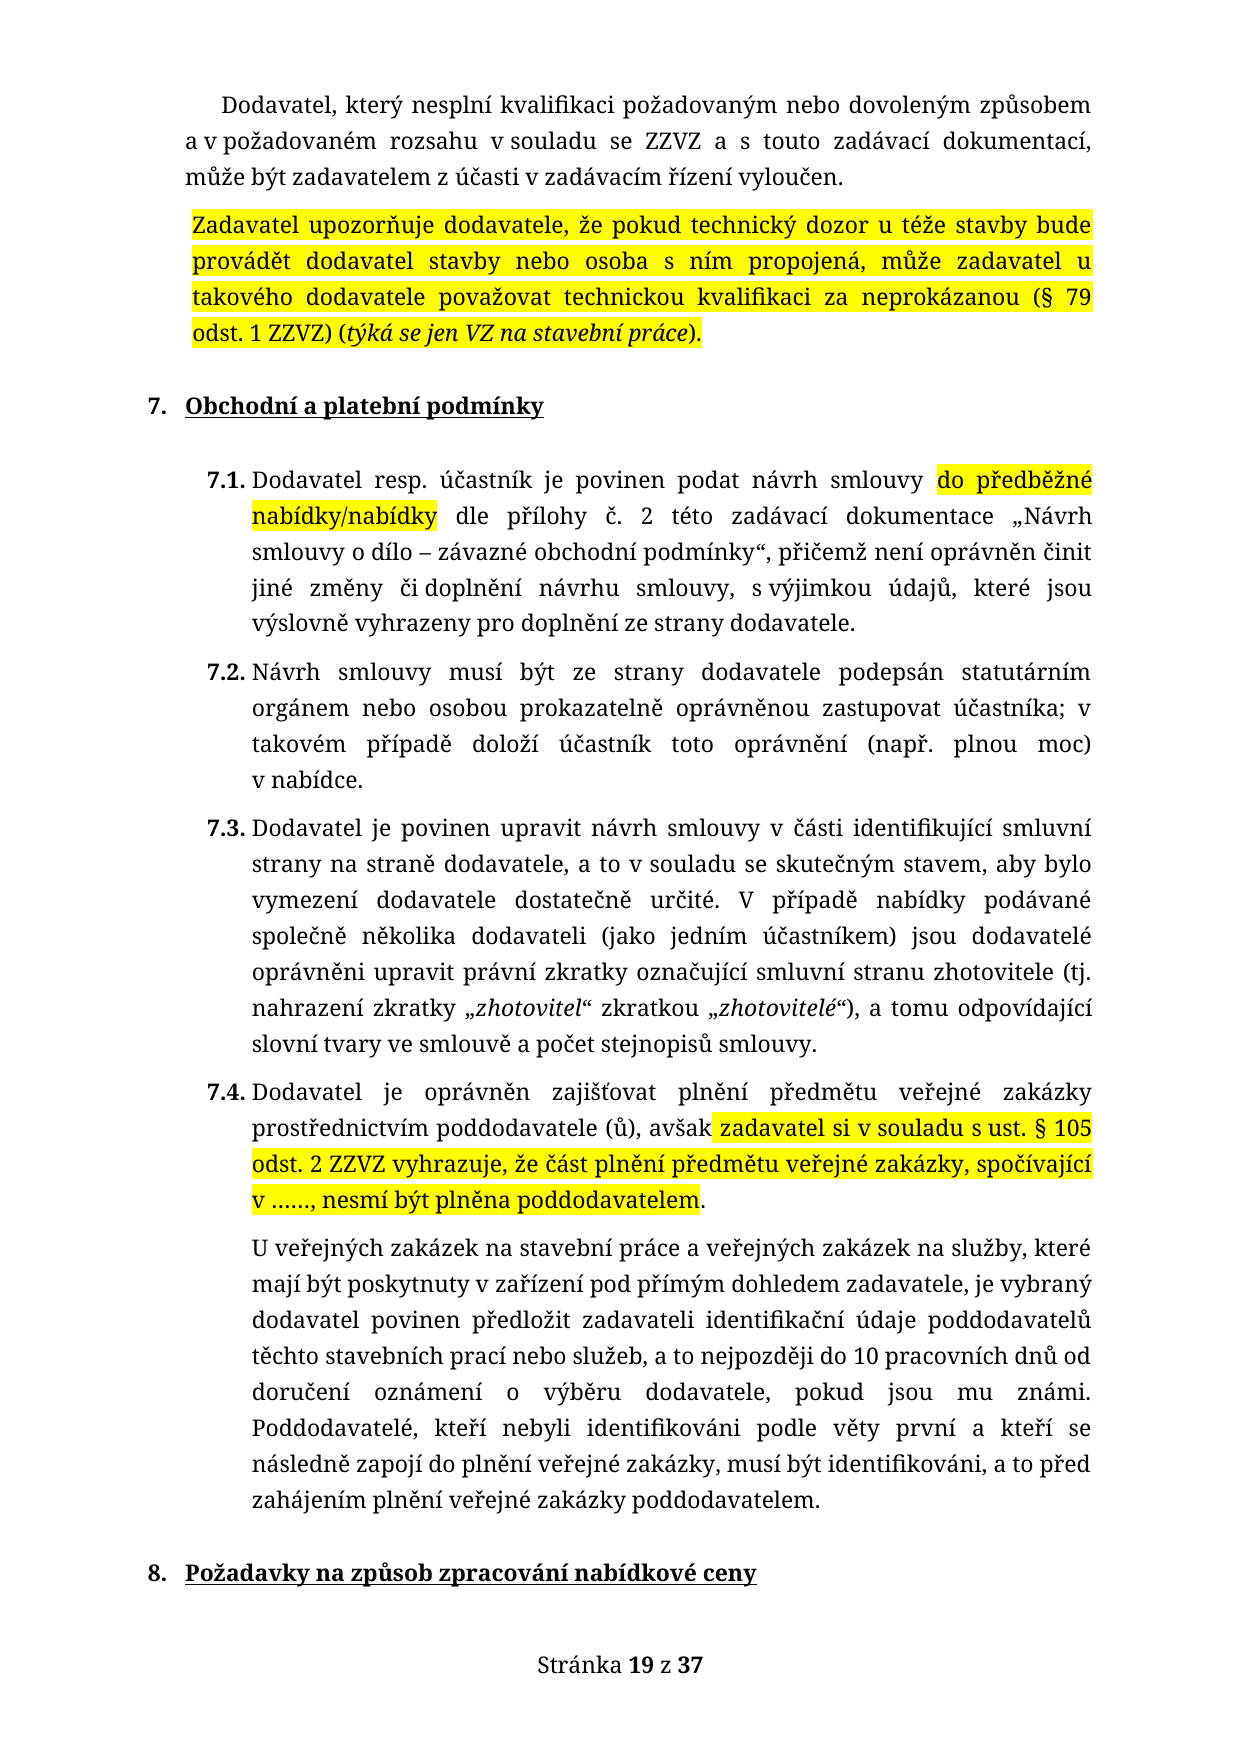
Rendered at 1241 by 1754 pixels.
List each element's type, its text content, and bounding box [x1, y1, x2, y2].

subtitle Dodavatel resp. účastník je povinen podat návrh smlouvy do předběžné nabídky/nabídky dle přílohy č. 2 této zadávací dokumentace „Návrh smlouvy o dílo – závazné obchodní podmínky“, přičemž není oprávněn činit jiné změny či doplnění návrhu smlouvy, s výjimkou údajů, které jsou výslovně vyhrazeny pro doplnění ze strany dodavatele. [207, 464, 1092, 639]
subtitle Dodavatel je oprávněn zajišťovat plnění předmětu veřejné zakázky prostřednictvím poddodavatele (ů), avšak zadavatel si v souladu s ust. § 105 odst. 2 ZZVZ vyhrazuje, že část plnění předmětu veřejné zakázky, spočívající v ……, nesmí být plněna poddodavatelem. [207, 1076, 1092, 1215]
subtitle Obchodní a platební podmínky [148, 390, 1092, 421]
text Zadavatel upozorňuje dodavatele, že pokud technický dozor u téže stavby bude provádět dodavatel stavby nebo osoba s ním propojená, může zadavatel u takového dodavatele považovat technickou kvalifikaci za neprokázanou (§ 79 odst. 1 ZZVZ) (týká se jen VZ na stavební práce). [192, 312, 1092, 348]
subtitle Dodavatel, který nesplní kvalifikaci požadovaným nebo dovoleným způsobem a v požadovaném rozsahu v souladu se ZZVZ a s touto zadávací dokumentací, může být zadavatelem z účasti v zadávacím řízení vyloučen. [185, 89, 1092, 192]
subtitle U veřejných zakázek na stavební práce a veřejných zakázek na služby, které mají být poskytnuty v zařízení pod přímým dohledem zadavatele, je vybraný dodavatel povinen předložit zadavateli identifikační údaje poddodavatelů těchto stavebních prací nebo služeb, a to nejpozději do 10 pracovních dnů od doručení oznámení o výběru dodavatele, pokud jsou mu známi. Poddodavatelé, kteří nebyli identifikováni podle věty první a kteří se následně zapojí do plnění veřejné zakázky, musí být identifikováni, a to před zahájením plnění veřejné zakázky poddodavatelem. [252, 1232, 1092, 1515]
subtitle Dodavatel je povinen upravit návrh smlouvy v části identifikující smluvní strany na straně dodavatele, a to v souladu se skutečným stavem, aby bylo vymezení dodavatele dostatečně určité. V případě nabídky podávané společně několika dodavateli (jako jedním účastníkem) jsou dodavatelé oprávněni upravit právní zkratky označující smluvní stranu zhotovitele (tj. nahrazení zkratky „zhotovitel“ zkratkou „zhotovitelé“), a tomu odpovídající slovní tvary ve smlouvě a počet stejnopisů smlouvy. [207, 812, 1092, 1059]
subtitle Požadavky na způsob zpracování nabídkové ceny [148, 1557, 1092, 1589]
subtitle Návrh smlouvy musí být ze strany dodavatele podepsán statutárním orgánem nebo osobou prokazatelně oprávněnou zastupovat účastníka; v takovém případě doloží účastník toto oprávnění (např. plnou moc) v nabídce. [207, 656, 1092, 795]
